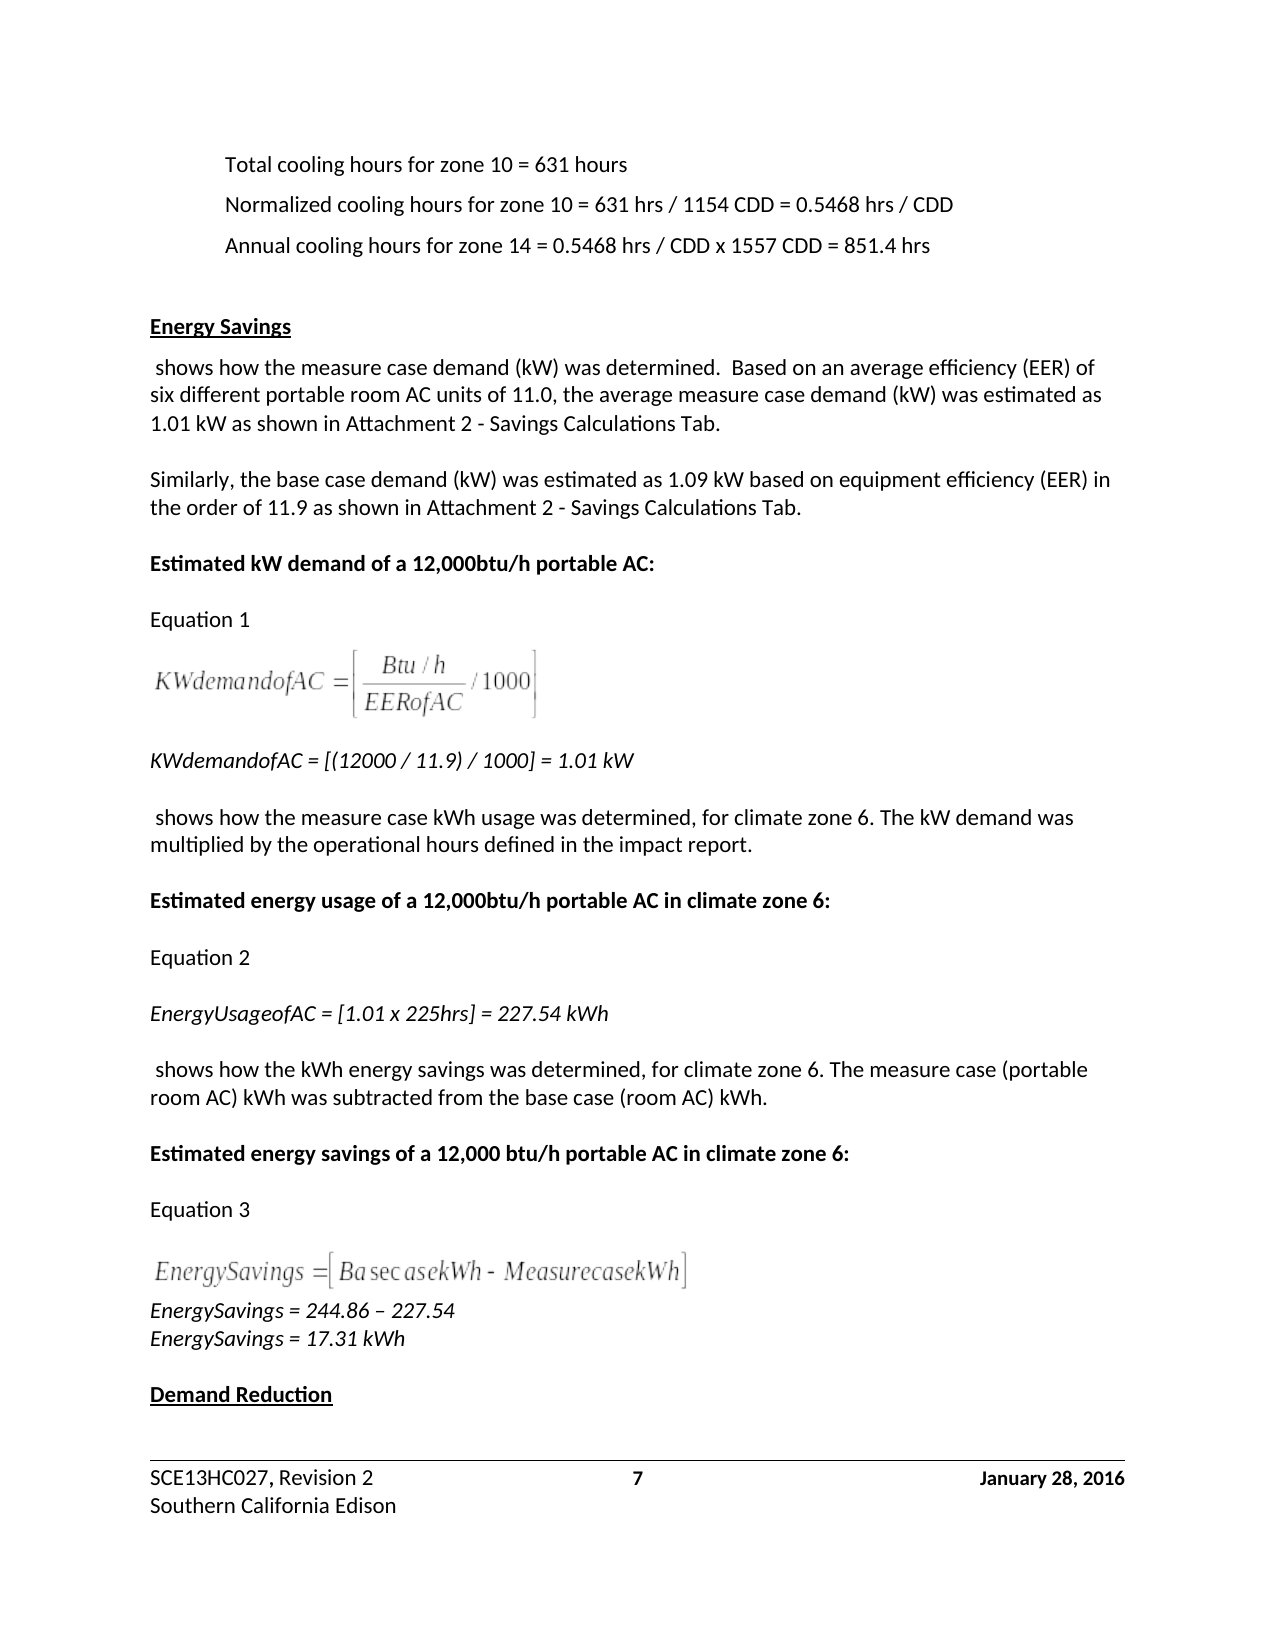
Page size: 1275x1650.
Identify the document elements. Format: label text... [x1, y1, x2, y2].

text Annual cooling hours for zone 14 = 0.5468 hrs / CDD x 1557 CDD = 851.4 hrs [225, 231, 1125, 259]
text Equation 3 shows how the kWh energy savings was determined, for climate zone 6. The measure case (portable room AC) kWh was subtracted from the base case (room AC) kWh. [150, 1055, 1125, 1111]
text Similarly, the base case demand (kW) was estimated as 1.09 kW based on equipment efficiency (EER) in the order of 11.9 as shown in Attachment 2 - Savings Calculations Tab. [150, 465, 1125, 521]
text Equation 1 shows how the measure case demand (kW) was determined. Based on an average efficiency (EER) of six different portable room AC units of 11.0, the average measure case demand (kW) was estimated as 1.01 kW as shown in Attachment 2 - Savings Calculations Tab. [150, 353, 1125, 437]
text KWdemandofAC = [(12000 / 11.9) / 1000] = 1.01 kW [150, 747, 1125, 774]
text Normalized cooling hours for zone 10 = 631 hrs / 1154 CDD = 0.5468 hrs / CDD [225, 191, 1125, 218]
text EnergySavings = 17.31 kWh [150, 1324, 1125, 1352]
text Total cooling hours for zone 10 = 631 hours [225, 150, 1125, 178]
text Equation 3 [150, 1195, 1125, 1223]
text Demand Reduction [150, 1380, 1125, 1408]
text EnergySavings = 244.86 – 227.54 [150, 1296, 1125, 1324]
text Estimated kW demand of a 12,000btu/h portable AC: [150, 549, 1125, 577]
text Equation 2 shows how the measure case kWh usage was determined, for climate zone 6. The kW demand was multiplied by the operational hours defined in the impact report. [150, 803, 1125, 859]
text EnergyUsageofAC = [1.01 x 225hrs] = 227.54 kWh [150, 999, 1125, 1027]
text Equation 1 [150, 605, 1125, 633]
text Estimated energy savings of a 12,000 btu/h portable AC in climate zone 6: [150, 1139, 1125, 1167]
text Estimated energy usage of a 12,000btu/h portable AC in climate zone 6: [150, 887, 1125, 915]
text Equation 2 [150, 943, 1125, 971]
text Energy Savings [150, 312, 1125, 340]
